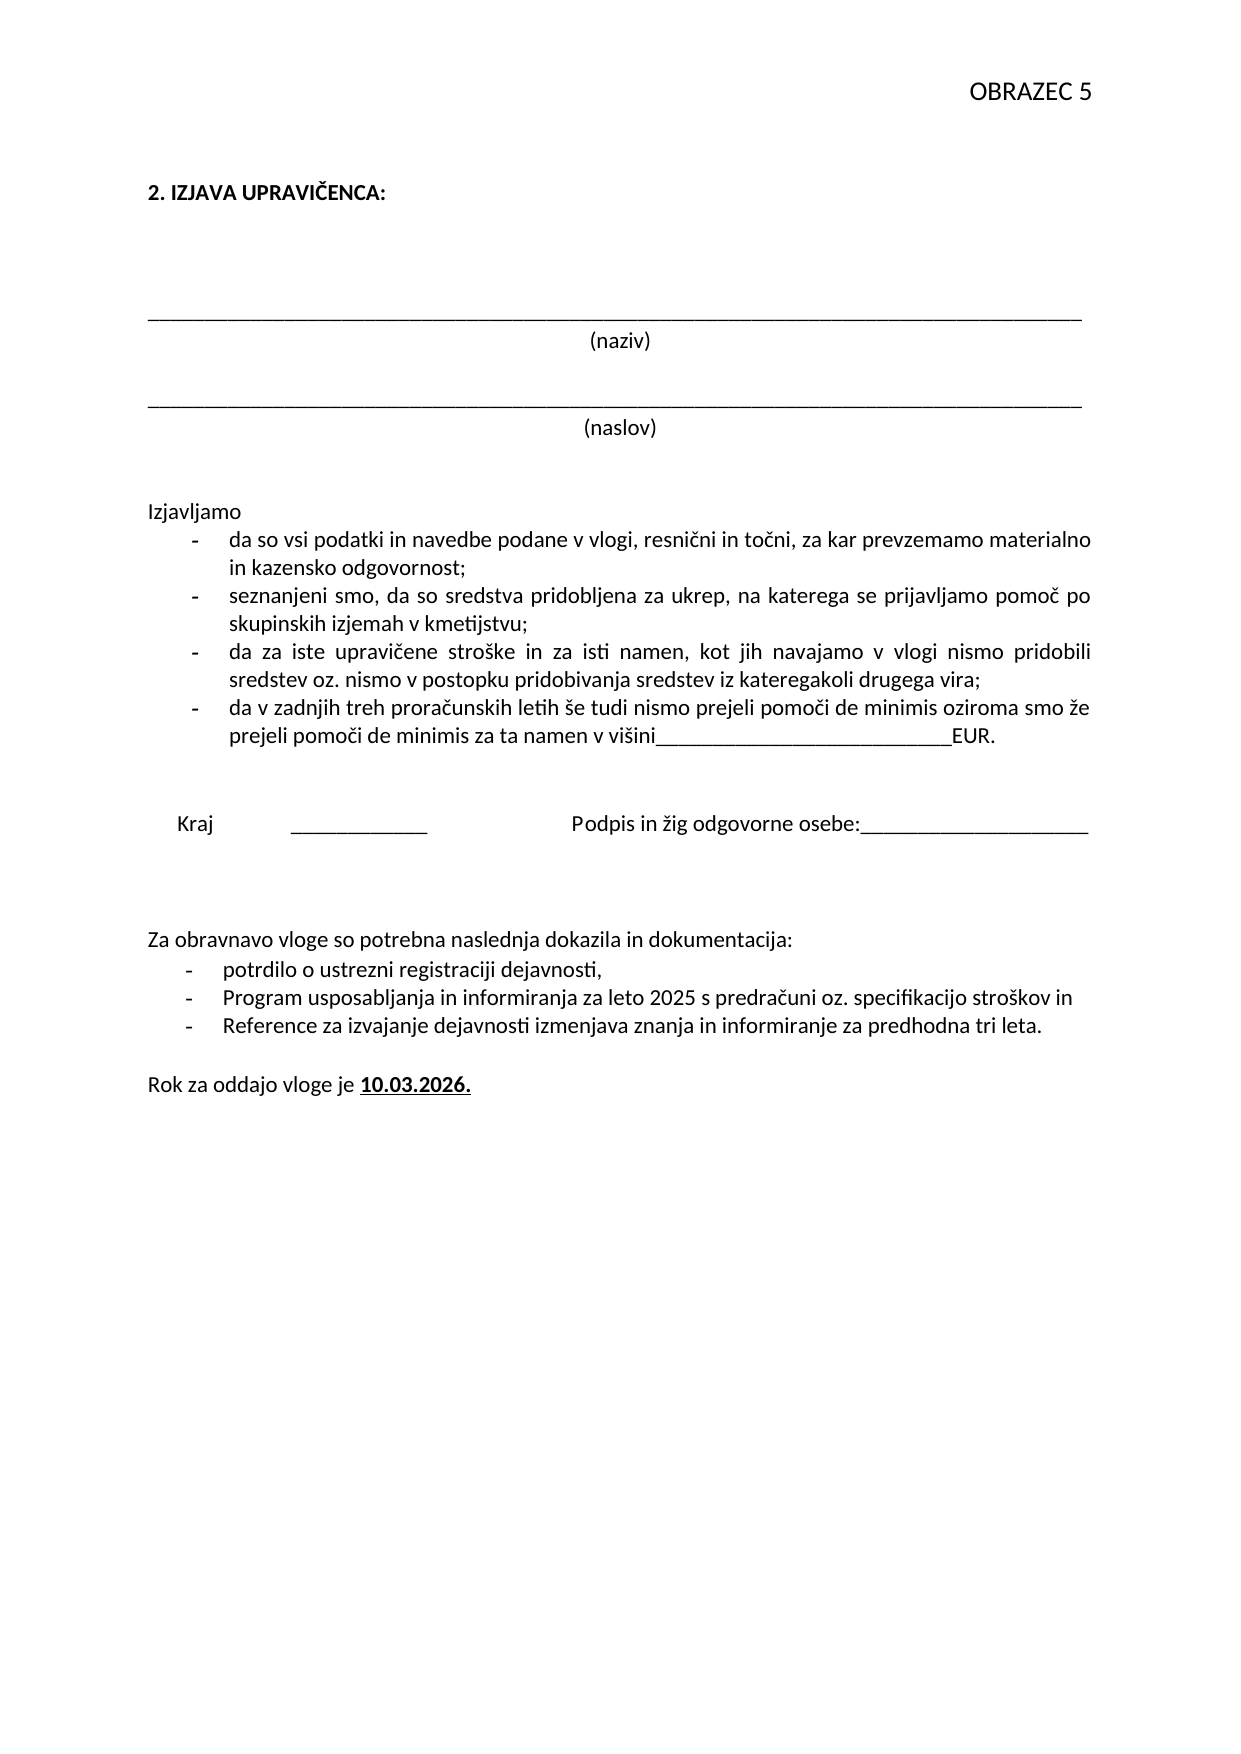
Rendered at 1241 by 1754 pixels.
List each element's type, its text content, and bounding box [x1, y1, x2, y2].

list potrdilo o ustrezni registraciji dejavnosti, [185, 955, 1093, 983]
list seznanjeni smo, da so sredstva pridobljena za ukrep, na katerega se prijavljamo pomoč po skupinskih izjemah v kmetijstvu; [191, 581, 1093, 637]
text 2. IZJAVA UPRAVIČENCA: [148, 178, 1093, 206]
list Program usposabljanja in informiranja za leto 2025 s predračuni oz. specifikacijo stroškov in [185, 983, 1093, 1011]
text Za obravnavo vloge so potrebna naslednja dokazila in dokumentacija: [148, 925, 1093, 953]
text __________________________________________________________________________________ [148, 383, 1093, 411]
list da so vsi podatki in navedbe podane v vlogi, resnični in točni, za kar prevzemamo materialno in kazensko odgovornost; [191, 525, 1093, 581]
text Kraj ____________ Podpis in žig odgovorne osebe:____________________ [177, 809, 1093, 838]
list da za iste upravičene stroške in za isti namen, kot jih navajamo v vlogi nismo pridobili sredstev oz. nismo v postopku pridobivanja sredstev iz kateregakoli drugega vira; [191, 637, 1093, 693]
list Reference za izvajanje dejavnosti izmenjava znanja in informiranje za predhodna tri leta. [185, 1011, 1093, 1039]
text Rok za oddajo vloge je 10.03.2026. [148, 1070, 1093, 1098]
text Izjavljamo [148, 497, 1093, 525]
text __________________________________________________________________________________ [148, 296, 1093, 324]
text (naziv) [148, 327, 1093, 355]
text (naslov) [148, 413, 1093, 441]
list da v zadnjih treh proračunskih letih še tudi nismo prejeli pomoči de minimis oziroma smo že prejeli pomoči de minimis za ta namen v višini__________________________EUR. [191, 693, 1093, 749]
